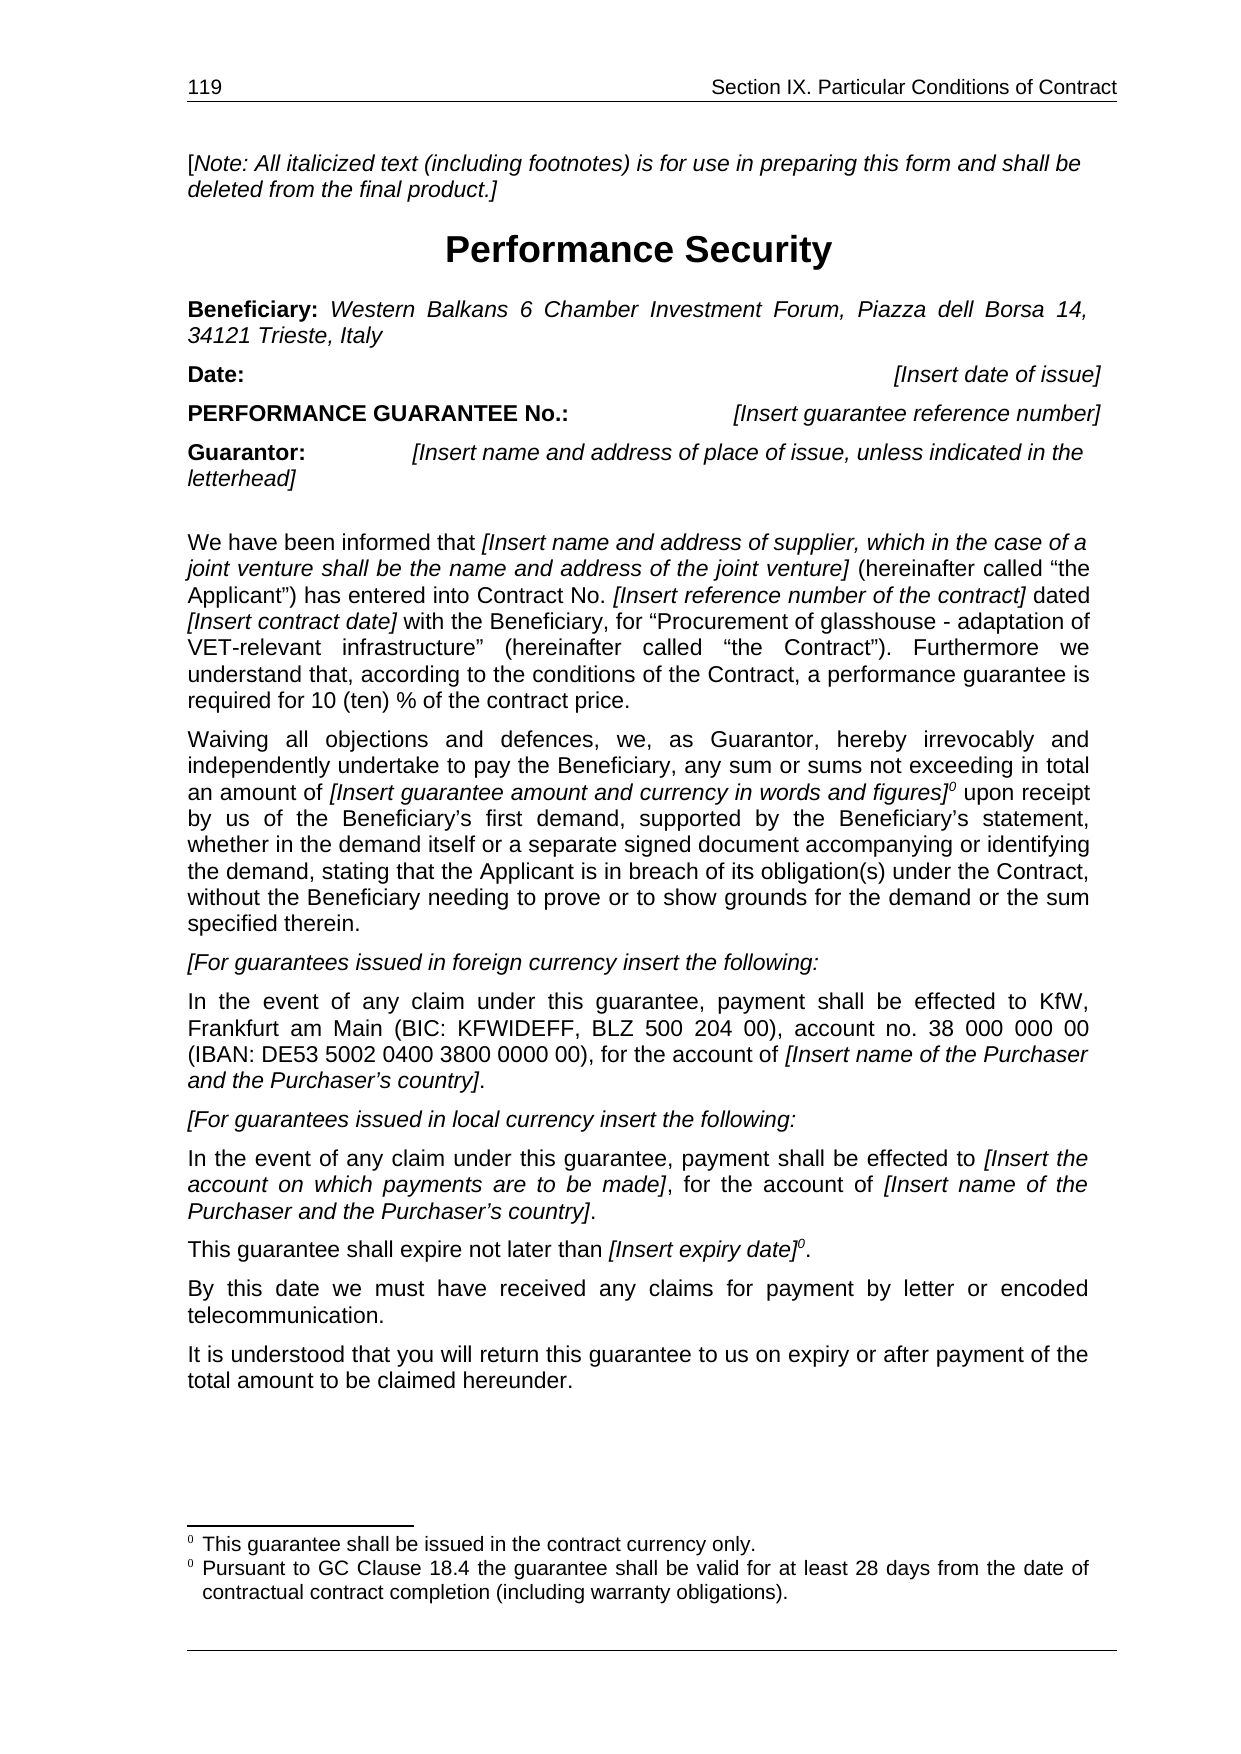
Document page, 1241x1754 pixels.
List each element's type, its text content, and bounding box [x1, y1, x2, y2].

text Beneficiary: Western Balkans 6 Chamber Investment Forum, Piazza dell Borsa 14, 34121 Trieste, Italy [187, 296, 1090, 348]
text By this date we must have received any claims for payment by letter or encoded telecommunication. [187, 1275, 1090, 1328]
text Guarantor: [Insert name and address of place of issue, unless indicated in the letterhead] [187, 439, 1090, 491]
text It is understood that you will return this guarantee to us on expiry or after payment of the total amount to be claimed hereunder. [187, 1341, 1090, 1393]
text Performance Security [187, 228, 1090, 271]
text In the event of any claim under this guarantee, payment shall be effected to KfW, Frankfurt am Main (BIC: KFWIDEFF, BLZ 500 204 00), account no. 38 000 000 00 (IBAN: DE53 5002 0400 3800 0000 00), for the account of [Insert name of the Purchaser and the Purchaser’s country]. [187, 988, 1090, 1093]
text [For guarantees issued in foreign currency insert the following: [187, 949, 1090, 976]
text [For guarantees issued in local currency insert the following: [187, 1106, 1090, 1132]
text Waiving all objections and defences, we, as Guarantor, hereby irrevocably and independently undertake to pay the Beneficiary, any sum or sums not exceeding in total an amount of [Insert guarantee amount and currency in words and figures] upon receipt by us of the Beneficiary’s first demand, supported by the Beneficiary’s statement, whether in the demand itself or a separate signed document accompanying or identifying the demand, stating that the Applicant is in breach of its obligation(s) under the Contract, without the Beneficiary needing to prove or to show grounds for the demand or the sum specified therein. [187, 726, 1090, 937]
text We have been informed that [Insert name and address of supplier, which in the case of a joint venture shall be the name and address of the joint venture] (hereinafter called “the Applicant”) has entered into Contract No. [Insert reference number of the contract] dated [Insert contract date] with the Beneficiary, for “Procurement of glasshouse - adaptation of VET-relevant infrastructure” (hereinafter called “the Contract”). Furthermore we understand that, according to the conditions of the Contract, a performance guarantee is required for 10 (ten) % of the contract price. [187, 529, 1090, 713]
text This guarantee shall expire not later than [Insert expiry date]. [187, 1236, 1090, 1263]
text PERFORMANCE GUARANTEE No.: [Insert guarantee reference number] [187, 400, 1090, 426]
text Date: [Insert date of issue] [187, 361, 1090, 387]
text In the event of any claim under this guarantee, payment shall be effected to [Insert the account on which payments are to be made], for the account of [Insert name of the Purchaser and the Purchaser’s country]. [187, 1145, 1090, 1224]
text [Note: All italicized text (including footnotes) is for use in preparing this form and shall be deleted from the final product.] [187, 150, 1090, 203]
